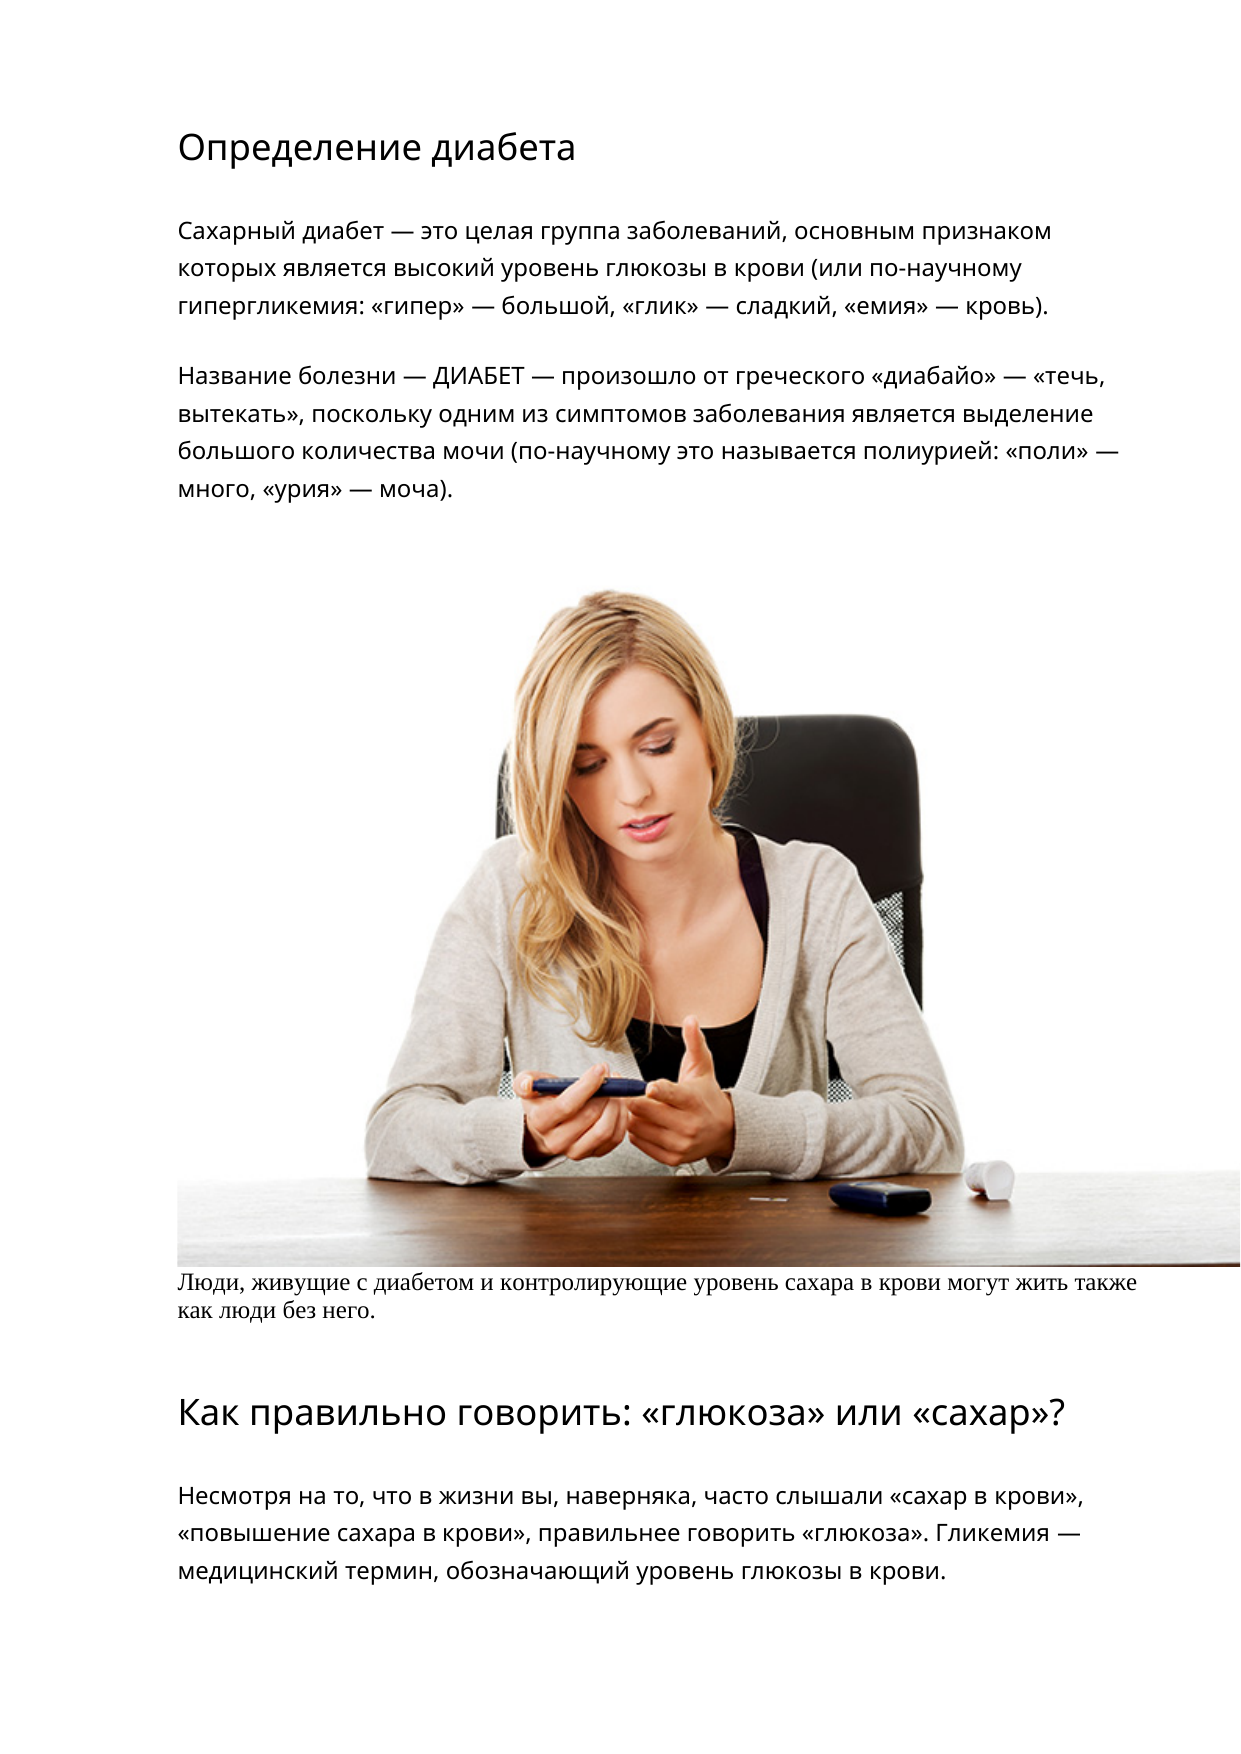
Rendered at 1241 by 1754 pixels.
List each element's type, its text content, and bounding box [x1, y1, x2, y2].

text Как правильно говорить: «глюкоза» или «сахар»? [177, 1387, 1152, 1436]
text Несмотря на то, что в жизни вы, наверняка, часто слышали «сахар в крови», «повышение сахара в крови», правильнее говорить «глюкоза». Гликемия — медицинский термин, обозначающий уровень глюкозы в крови. [177, 1474, 1152, 1586]
text Люди, живущие с диабетом и контролирующие уровень сахара в крови могут жить также как люди без него. [177, 1267, 1152, 1324]
text Определение диабета [177, 122, 1152, 171]
text Сахарный диабет — это целая группа заболеваний, основным признаком которых является высокий уровень глюкозы в крови (или по-научному гипергликемия: «гипер» — большой, «глик» — сладкий, «емия» — кровь). [177, 209, 1152, 321]
picture [177, 537, 1241, 1267]
text Название болезни — ДИАБЕТ — произошло от греческого «диабайо» — «течь, вытекать», поскольку одним из симптомов заболевания является выделение большого количества мочи (по-научному это называется полиурией: «поли» — много, «урия» — моча). [177, 354, 1152, 504]
